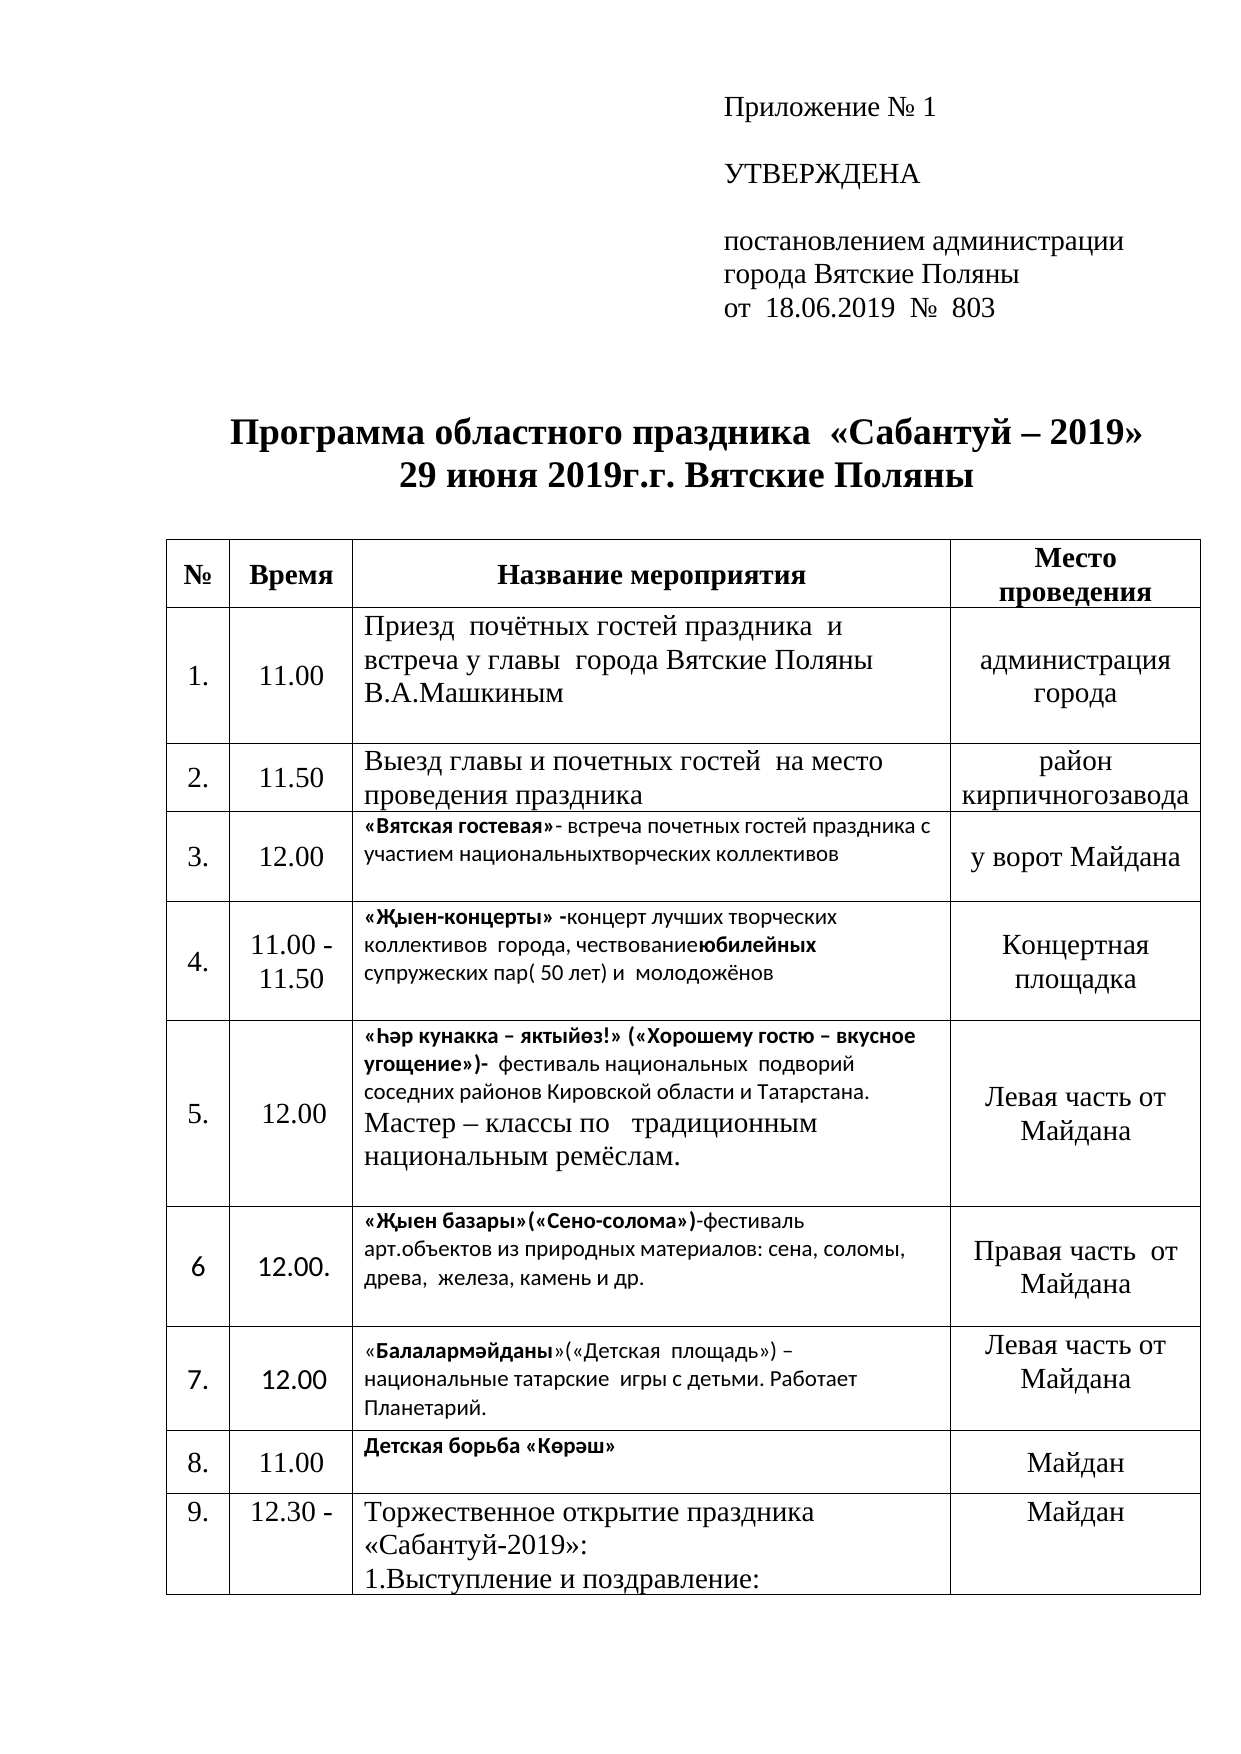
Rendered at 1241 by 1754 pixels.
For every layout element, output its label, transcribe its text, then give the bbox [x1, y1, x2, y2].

table_cell у ворот Майдана [951, 812, 1200, 901]
table_cell 11.00 [230, 608, 352, 742]
table_cell «Һәр кунакка – яктыйөз!» («Хорошему гостю – вкусное угощение»)- фестиваль национальных подворий соседних районов Кировской области и Татарстана. Мастер – классы по традиционным национальным ремёслам. [353, 1021, 950, 1206]
table_header Место проведения [951, 540, 1200, 607]
table_cell 3. [167, 812, 229, 901]
table_cell «Балалармәйданы»(«Детская площадь») – национальные татарские игры с детьми. Работает Планетарий. [353, 1327, 950, 1430]
table_cell 1. [167, 608, 229, 742]
table_cell «Җыен-концерты» -концерт лучших творческих коллективов города, чествованиеюбилейных супружеских пар( 50 лет) и молодожёнов [353, 902, 950, 1020]
text УТВЕРЖДЕНА [723, 156, 1196, 189]
table_cell 7. [167, 1327, 229, 1430]
table_cell Детская борьба «Көрәш» [353, 1431, 950, 1493]
text постановлением администрации [723, 223, 1196, 256]
table_cell 8. [167, 1431, 229, 1493]
table_cell Выезд главы и почетных гостей на место проведения праздника [353, 744, 950, 811]
table_cell Концертная площадка [951, 902, 1200, 1020]
table_cell 5. [167, 1021, 229, 1206]
table_cell 12.00. [230, 1207, 352, 1326]
table_cell Майдан [951, 1431, 1200, 1493]
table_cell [353, 1494, 950, 1594]
table_cell Майдан [951, 1494, 1200, 1594]
table_cell Левая часть от Майдана [951, 1021, 1200, 1206]
text 29 июня 2019г.г. Вятские Поляны [177, 453, 1196, 496]
table_cell 12.00 [230, 1327, 352, 1430]
table_cell 6 [167, 1207, 229, 1326]
table_cell 4. [167, 902, 229, 1020]
table_cell 2. [167, 744, 229, 811]
table_cell 11.00 [230, 1431, 352, 1493]
table_cell 12.30 - [230, 1494, 352, 1594]
table_cell 11.00 -11.50 [230, 902, 352, 1020]
table_cell Правая часть от Майдана [951, 1207, 1200, 1326]
table_cell 12.00 [230, 1021, 352, 1206]
table_cell «Вятская гостевая»- встреча почетных гостей праздника с участием национальныхтворческих коллективов [353, 812, 950, 901]
table_cell Левая часть от Майдана [951, 1327, 1200, 1430]
table_cell 12.00 [230, 812, 352, 901]
table_cell район кирпичногозавода [951, 744, 1200, 811]
table_cell 11.50 [230, 744, 352, 811]
table_cell Приезд почётных гостей праздника и встреча у главы города Вятские Поляны В.А.Машкиным [353, 608, 950, 742]
table_header Название мероприятия [353, 540, 950, 607]
table_header Время [230, 540, 352, 607]
table_header № [167, 540, 229, 607]
table_cell 9. [167, 1494, 229, 1594]
text Приложение № 1 [723, 89, 1196, 122]
table_cell «Җыен базары»(«Сено-солома»)-фестиваль арт.объектов из природных материалов: сена, соломы, древа, железа, камень и др. [353, 1207, 950, 1326]
text Программа областного праздника «Сабантуй – 2019» [177, 410, 1196, 453]
text от 18.06.2019 № 803 [723, 290, 1196, 323]
table_cell администрация города [951, 608, 1200, 742]
text города Вятские Поляны [723, 256, 1196, 290]
